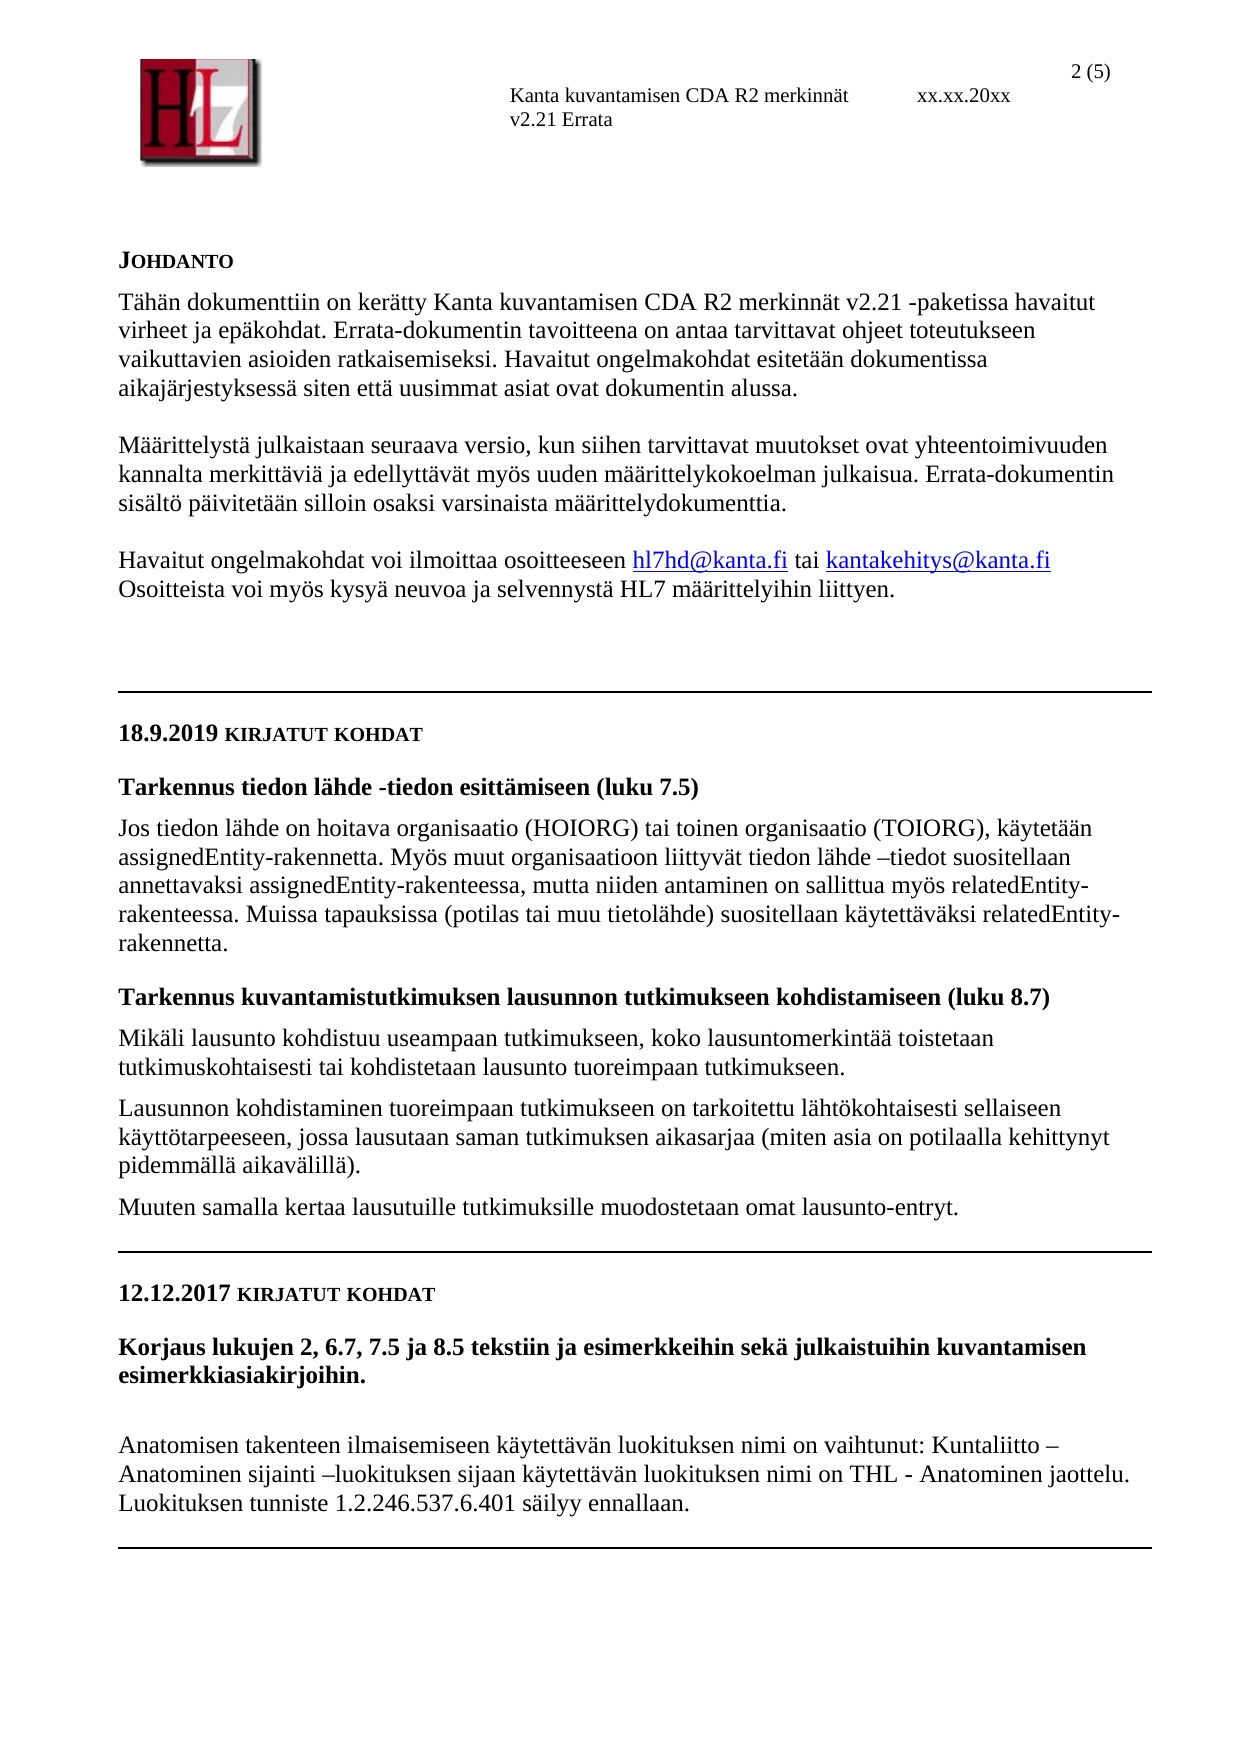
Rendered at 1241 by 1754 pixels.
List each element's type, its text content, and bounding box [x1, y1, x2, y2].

picture [140, 59, 263, 167]
subtitle 18.9.2019 kirjatut kohdat [118, 718, 1152, 747]
text Havaitut ongelmakohdat voi ilmoittaa osoitteeseen hl7hd@kanta.fi tai kantakehitys@kanta.fi [118, 546, 1152, 574]
subtitle Tarkennus tiedon lähde -tiedon esittämiseen (luku 7.5) [118, 772, 1152, 800]
subtitle Korjaus lukujen 2, 6.7, 7.5 ja 8.5 tekstiin ja esimerkkeihin sekä julkaistuihin kuvantamisen esimerkkiasiakirjoihin. [118, 1332, 1152, 1389]
text Jos tiedon lähde on hoitava organisaatio (HOIORG) tai toinen organisaatio (TOIORG), käytetään assignedEntity-rakennetta. Myös muut organisaatioon liittyvät tiedon lähde –tiedot suositellaan annettavaksi assignedEntity-rakenteessa, mutta niiden antaminen on sallittua myös relatedEntity-rakenteessa. Muissa tapauksissa (potilas tai muu tietolähde) suositellaan käytettäväksi relatedEntity-rakennetta. [118, 813, 1152, 957]
text Mikäli lausunto kohdistuu useampaan tutkimukseen, koko lausuntomerkintää toistetaan tutkimuskohtaisesti tai kohdistetaan lausunto tuoreimpaan tutkimukseen. [118, 1023, 1152, 1080]
text Anatomisen takenteen ilmaisemiseen käytettävän luokituksen nimi on vaihtunut: Kuntaliitto – Anatominen sijainti –luokituksen sijaan käytettävän luokituksen nimi on THL - Anatominen jaottelu. Luokituksen tunniste 1.2.246.537.6.401 säilyy ennallaan. [118, 1430, 1152, 1517]
subtitle Johdanto [118, 246, 1152, 274]
text Määrittelystä julkaistaan seuraava versio, kun siihen tarvittavat muutokset ovat yhteentoimivuuden kannalta merkittäviä ja edellyttävät myös uuden määrittelykokoelman julkaisua. Errata-dokumentin sisältö päivitetään silloin osaksi varsinaista määrittelydokumenttia. [118, 431, 1152, 517]
text Muuten samalla kertaa lausutuille tutkimuksille muodostetaan omat lausunto-entryt. [118, 1192, 1152, 1220]
subtitle 12.12.2017 kirjatut kohdat [118, 1278, 1152, 1307]
text Osoitteista voi myös kysyä neuvoa ja selvennystä HL7 määrittelyihin liittyen. [118, 574, 1152, 603]
text Lausunnon kohdistaminen tuoreimpaan tutkimukseen on tarkoitettu lähtökohtaisesti sellaiseen käyttötarpeeseen, jossa lausutaan saman tutkimuksen aikasarjaa (miten asia on potilaalla kehittynyt pidemmällä aikavälillä). [118, 1093, 1152, 1179]
text Tähän dokumenttiin on kerätty Kanta kuvantamisen CDA R2 merkinnät v2.21 -paketissa havaitut virheet ja epäkohdat. Errata-dokumentin tavoitteena on antaa tarvittavat ohjeet toteutukseen vaikuttavien asioiden ratkaisemiseksi. Havaitut ongelmakohdat esitetään dokumentissa aikajärjestyksessä siten että uusimmat asiat ovat dokumentin alussa. [118, 287, 1152, 402]
subtitle Tarkennus kuvantamistutkimuksen lausunnon tutkimukseen kohdistamiseen (luku 8.7) [118, 982, 1152, 1010]
